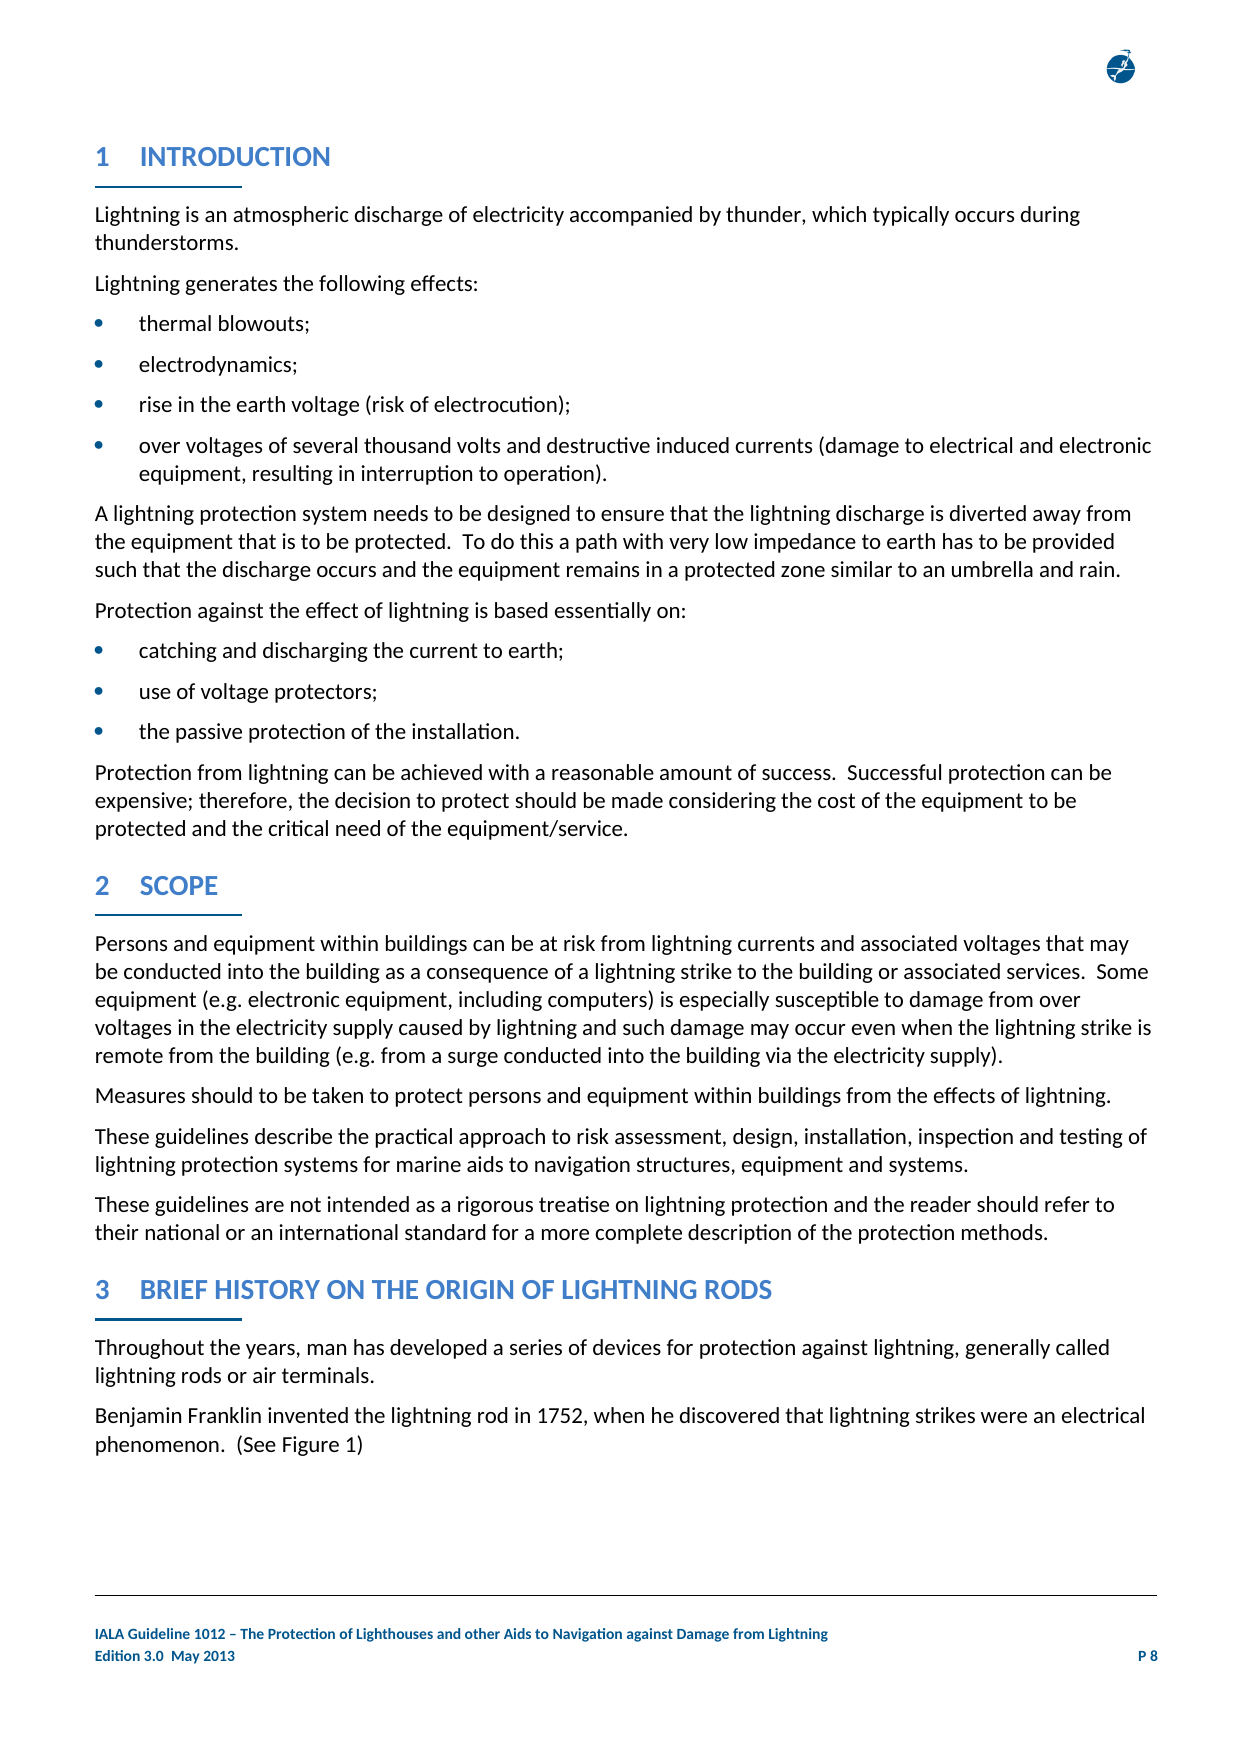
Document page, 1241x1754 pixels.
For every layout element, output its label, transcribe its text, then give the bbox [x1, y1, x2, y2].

subtitle INTRODUCTION [94, 138, 1157, 174]
text Protection from lightning can be achieved with a reasonable amount of success. Successful protection can be expensive; therefore, the decision to protect should be made considering the cost of the equipment to be protected and the critical need of the equipment/service. [94, 758, 1157, 842]
text Protection against the effect of lightning is based essentially on: [94, 596, 1157, 624]
text the passive protection of the installation. [94, 717, 1157, 746]
text rise in the earth voltage (risk of electrocution); [94, 390, 1157, 418]
text These guidelines describe the practical approach to risk assessment, design, installation, inspection and testing of lightning protection systems for marine aids to navigation structures, equipment and systems. [94, 1122, 1157, 1178]
text Benjamin Franklin invented the lightning rod in 1752, when he discovered that lightning strikes were an electrical phenomenon. (See Figure 1) [94, 1402, 1157, 1458]
subtitle BRIEF HISTORY ON THE ORIGIN OF LIGHTNING RODS [94, 1271, 1157, 1307]
text Measures should to be taken to protect persons and equipment within buildings from the effects of lightning. [94, 1081, 1157, 1109]
text over voltages of several thousand volts and destructive induced currents (damage to electrical and electronic equipment, resulting in interruption to operation). [94, 431, 1157, 487]
text Lightning is an atmospheric discharge of electricity accompanied by thunder, which typically occurs during thunderstorms. [94, 200, 1157, 256]
text Lightning generates the following effects: [94, 269, 1157, 297]
text use of voltage protectors; [94, 677, 1157, 705]
picture [1075, 0, 1194, 118]
text Throughout the years, man has developed a series of devices for protection against lightning, generally called lightning rods or air terminals. [94, 1333, 1157, 1389]
text A lightning protection system needs to be designed to ensure that the lightning discharge is diverted away from the equipment that is to be protected. To do this a path with very low impedance to earth has to be provided such that the discharge occurs and the equipment remains in a protected zone similar to an umbrella and rain. [94, 499, 1157, 583]
text electrodynamics; [94, 350, 1157, 378]
text catching and discharging the current to earth; [94, 636, 1157, 664]
text thermal blowouts; [94, 309, 1157, 337]
subtitle SCOPE [94, 867, 1157, 903]
text Persons and equipment within buildings can be at risk from lightning currents and associated voltages that may be conducted into the building as a consequence of a lightning strike to the building or associated services. Some equipment (e.g. electronic equipment, including computers) is especially susceptible to damage from over voltages in the electricity supply caused by lightning and such damage may occur even when the lightning strike is remote from the building (e.g. from a surge conducted into the building via the electricity supply). [94, 929, 1157, 1069]
text These guidelines are not intended as a rigorous treatise on lightning protection and the reader should refer to their national or an international standard for a more complete description of the protection methods. [94, 1190, 1157, 1246]
